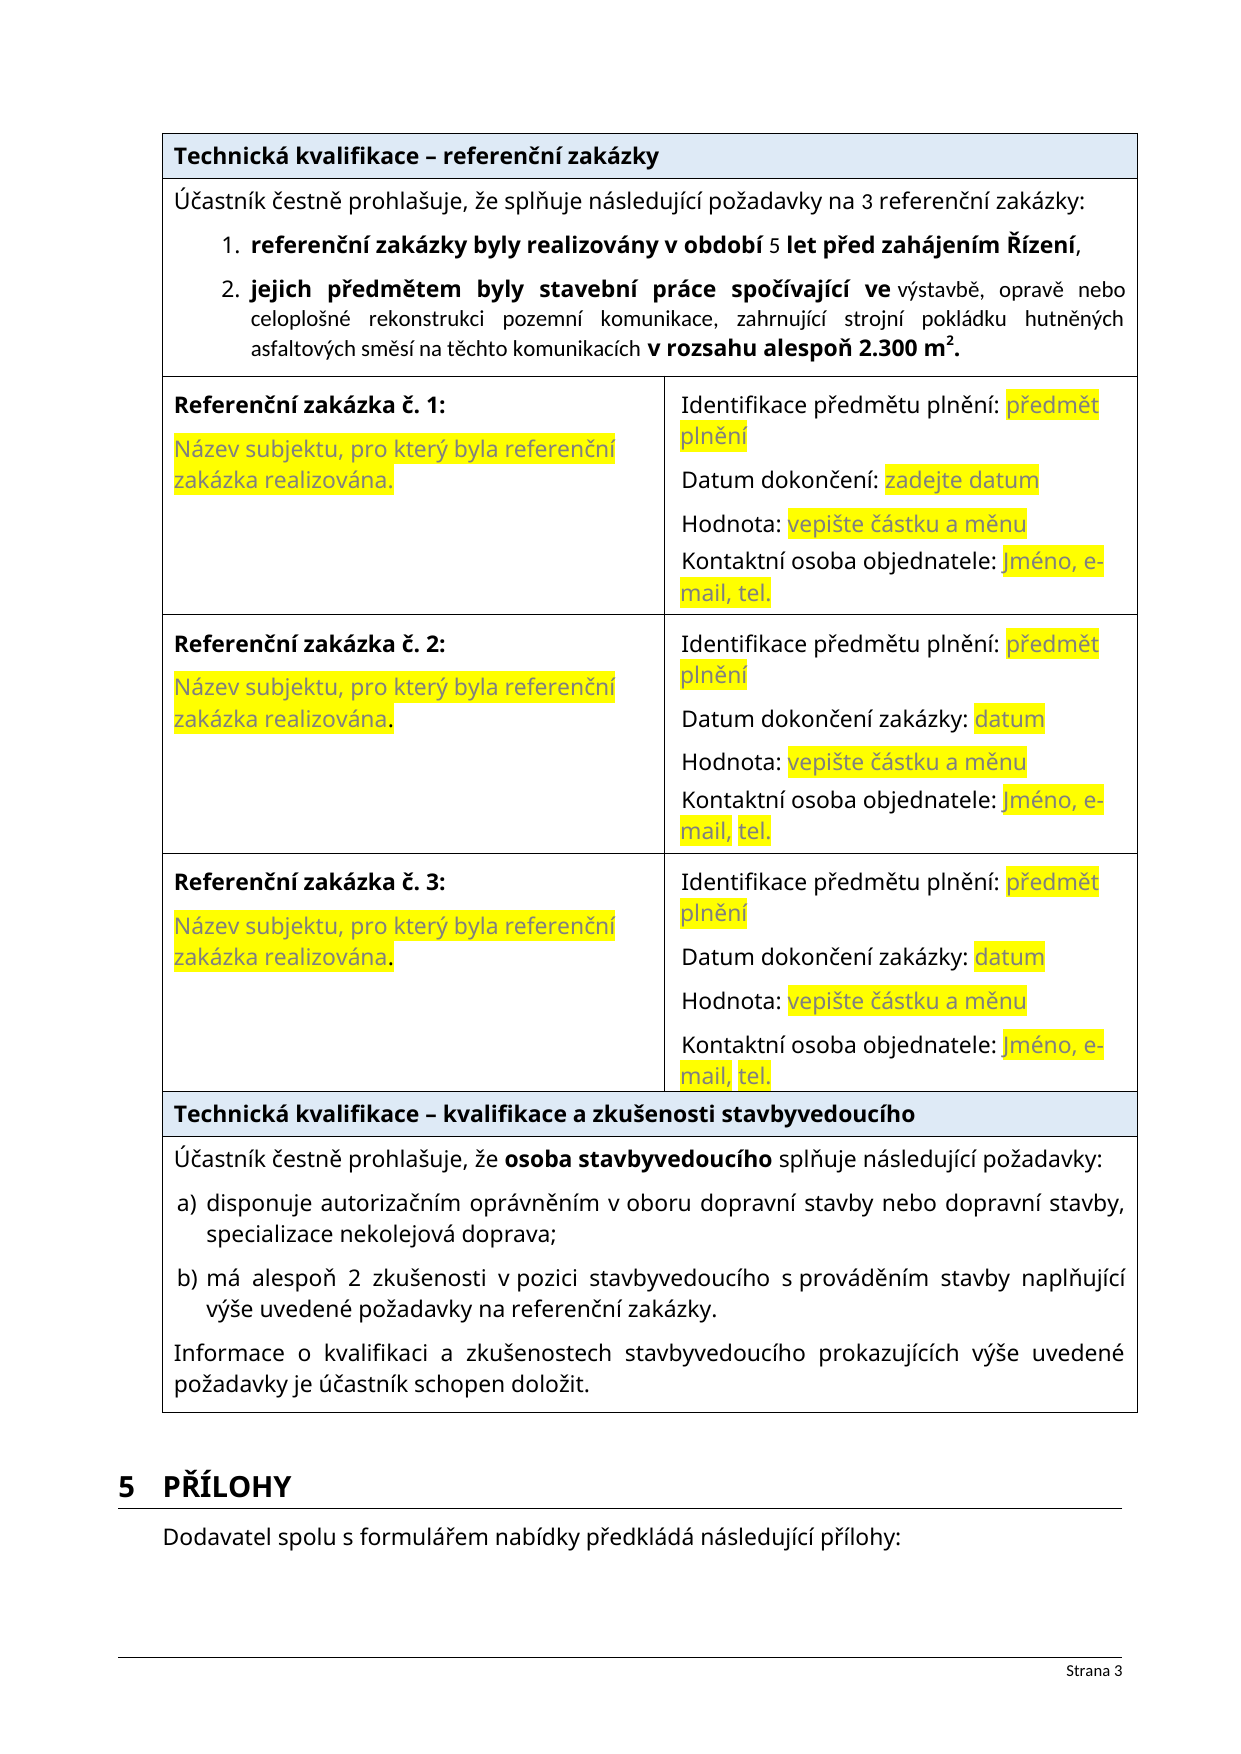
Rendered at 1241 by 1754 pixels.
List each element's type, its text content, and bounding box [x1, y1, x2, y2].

table_cell Identifikace předmětu plnění: Datum dokončení: Hodnota: Kontaktní osoba objednatele: [665, 377, 1137, 614]
table_cell Referenční zakázka č. 3: [163, 854, 664, 1091]
text Přílohy [118, 1466, 1122, 1508]
table_cell Referenční zakázka č. 1: [163, 377, 664, 614]
table_cell Účastník čestně prohlašuje, že osoba stavbyvedoucího splňuje následující požadavky: disponuje autorizačním oprávněním v oboru dopravní stavby nebo dopravní stavby, specializace nekolejová doprava; má alespoň 2 zkušenosti v pozici stavbyvedoucího s prováděním stavby naplňující výše uvedené požadavky na referenční zakázky. Informace o kvalifikaci a zkušenostech stavbyvedoucího prokazujících výše uvedené požadavky je účastník schopen doložit. [163, 1137, 1137, 1412]
text Dodavatel spolu s formulářem nabídky předkládá následující přílohy: [162, 1521, 1122, 1553]
table_cell Účastník čestně prohlašuje, že splňuje následující požadavky na referenční zakázky: referenční zakázky byly realizovány v období let před zahájením Řízení, jejich předmětem byly spočívající ve v rozsahu alespoň 2.300 m2. [163, 179, 1137, 376]
table_cell Identifikace předmětu plnění: Datum dokončení zakázky: Hodnota: Kontaktní osoba objednatele: [665, 615, 1137, 853]
table_cell Referenční zakázka č. 2: [163, 615, 664, 853]
table_cell Technická kvalifikace – referenční zakázky [163, 134, 1137, 178]
table_cell Identifikace předmětu plnění: Datum dokončení zakázky: Hodnota: Kontaktní osoba objednatele: [665, 854, 1137, 1091]
table_cell Technická kvalifikace – kvalifikace a zkušenosti stavbyvedoucího [163, 1092, 1137, 1136]
